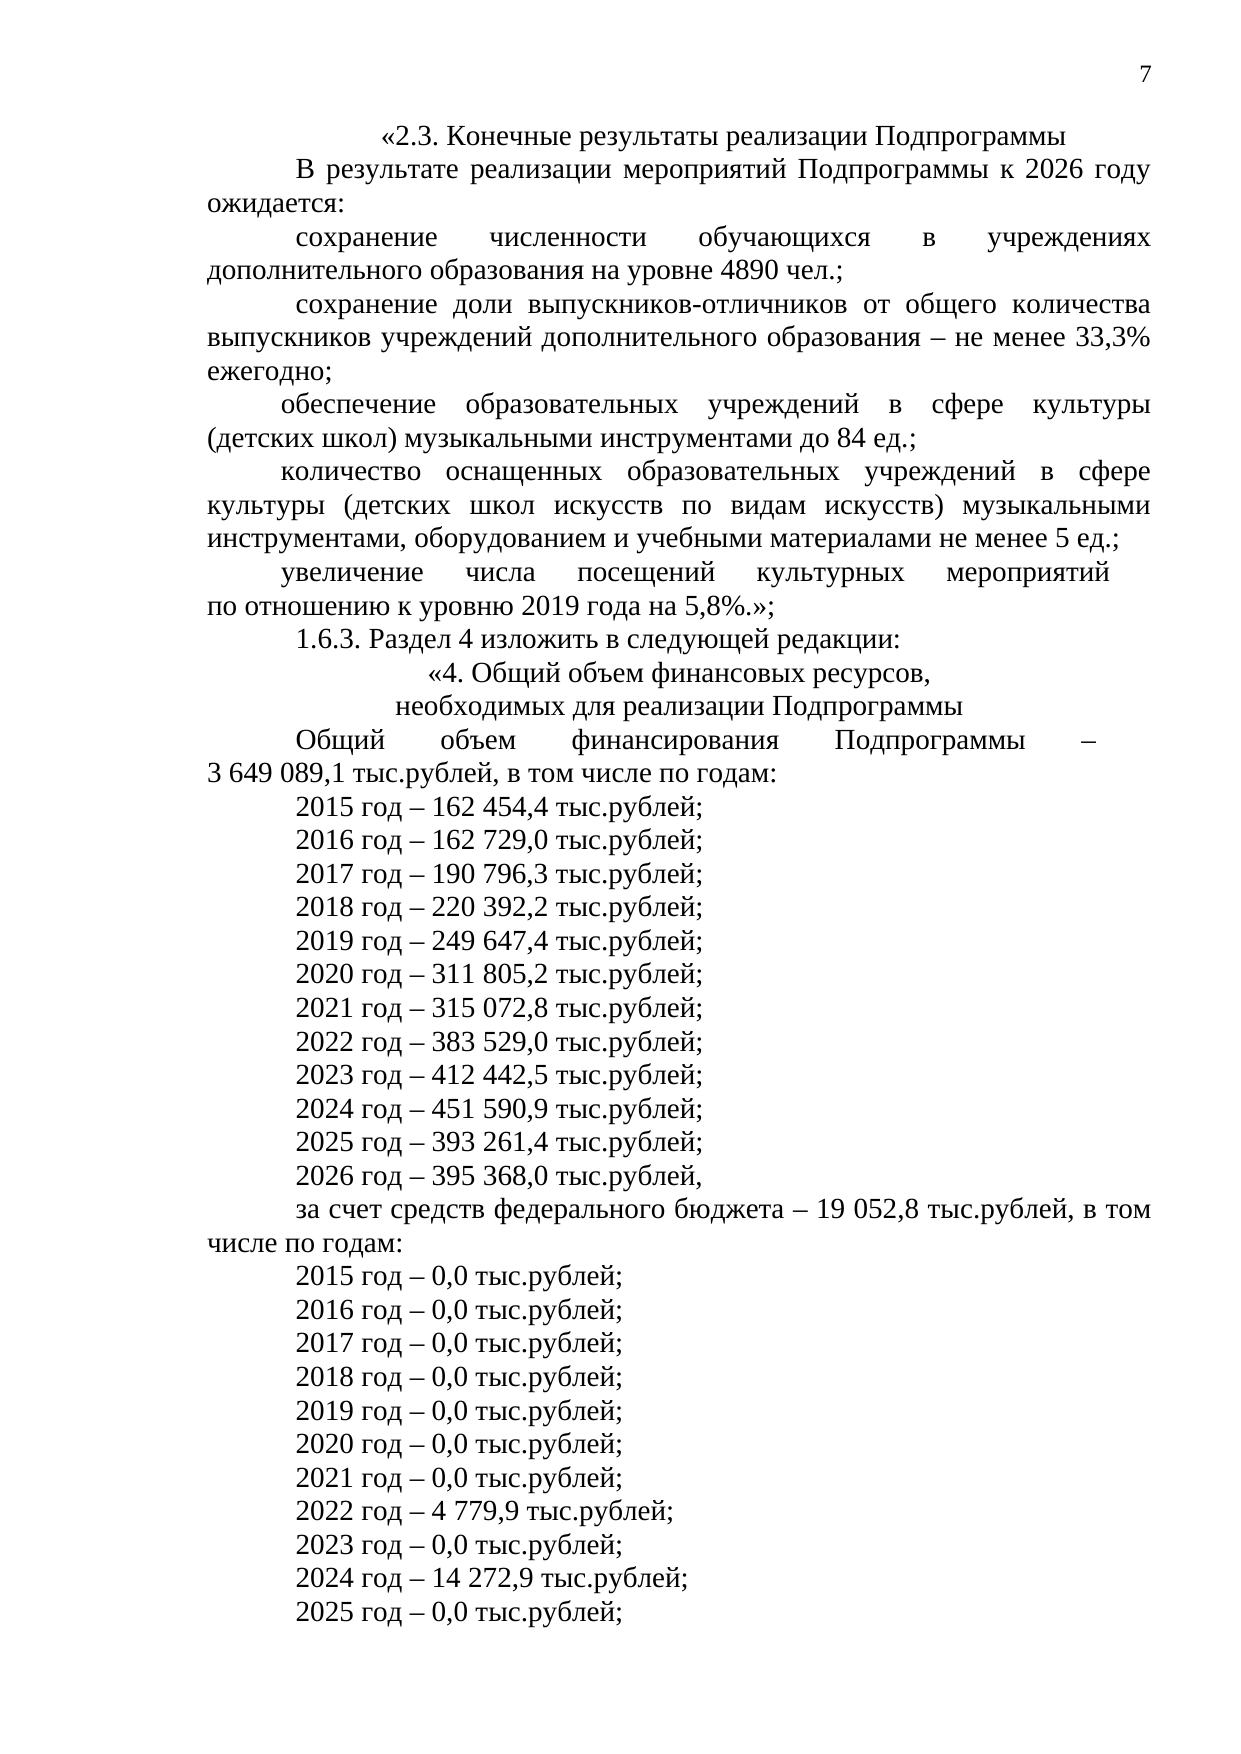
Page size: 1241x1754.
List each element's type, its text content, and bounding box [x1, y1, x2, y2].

text сохранение доли выпускников-отличников от общего количества выпускников учреждений дополнительного образования – не менее 33,3% ежегодно; [207, 286, 1152, 386]
text 2017 год – 190 796,3 тыс.рублей; [207, 856, 1152, 889]
text 2018 год – 0,0 тыс.рублей; [207, 1359, 1152, 1393]
text 2019 год – 249 647,4 тыс.рублей; [207, 923, 1152, 957]
text 2026 год – 395 368,0 тыс.рублей, [207, 1158, 1152, 1191]
text 2021 год – 315 072,8 тыс.рублей; [207, 990, 1152, 1024]
text количество оснащенных образовательных учреждений в сфере культуры (детских школ искусств по видам искусств) музыкальными инструментами, оборудованием и учебными материалами не менее 5 ед.; [207, 453, 1152, 554]
text 2015 год – 162 454,4 тыс.рублей; [207, 789, 1152, 822]
text 1.6.3. Раздел 4 изложить в следующей редакции: [207, 621, 1152, 655]
text 2025 год – 393 261,4 тыс.рублей; [207, 1124, 1152, 1158]
text «4. Общий объем финансовых ресурсов, [207, 655, 1152, 688]
text за счет средств федерального бюджета – 19 052,8 тыс.рублей, в том числе по годам: [207, 1191, 1152, 1258]
text 2022 год – 4 779,9 тыс.рублей; [207, 1493, 1152, 1527]
text 2024 год – 14 272,9 тыс.рублей; [207, 1560, 1152, 1594]
text увеличение числа посещений культурных мероприятий по отношению к уровню 2019 года на 5,8%.»; [207, 554, 1152, 621]
text 2020 год – 0,0 тыс.рублей; [207, 1426, 1152, 1460]
text Общий объем финансирования Подпрограммы – 3 649 089,1 тыс.рублей, в том числе по годам: [207, 722, 1152, 789]
text обеспечение образовательных учреждений в сфере культуры (детских школ) музыкальными инструментами до 84 ед.; [207, 386, 1152, 453]
text 2025 год – 0,0 тыс.рублей; [207, 1594, 1152, 1627]
text 2016 год – 0,0 тыс.рублей; [207, 1292, 1152, 1326]
text 2021 год – 0,0 тыс.рублей; [207, 1460, 1152, 1493]
text 2023 год – 412 442,5 тыс.рублей; [207, 1057, 1152, 1091]
text 2019 год – 0,0 тыс.рублей; [207, 1393, 1152, 1426]
text 2020 год – 311 805,2 тыс.рублей; [207, 957, 1152, 990]
text В результате реализации мероприятий Подпрограммы к 2026 году ожидается: [207, 152, 1152, 219]
text 2018 год – 220 392,2 тыс.рублей; [207, 889, 1152, 923]
text сохранение численности обучающихся в учреждениях дополнительного образования на уровне 4890 чел.; [207, 219, 1152, 286]
text 2023 год – 0,0 тыс.рублей; [207, 1527, 1152, 1560]
text 2022 год – 383 529,0 тыс.рублей; [207, 1024, 1152, 1057]
text 2024 год – 451 590,9 тыс.рублей; [207, 1091, 1152, 1124]
text «2.3. Конечные результаты реализации Подпрограммы [207, 118, 1152, 152]
text 2015 год – 0,0 тыс.рублей; [207, 1258, 1152, 1292]
text 2017 год – 0,0 тыс.рублей; [207, 1326, 1152, 1359]
text необходимых для реализации Подпрограммы [207, 688, 1152, 722]
text 2016 год – 162 729,0 тыс.рублей; [207, 822, 1152, 856]
